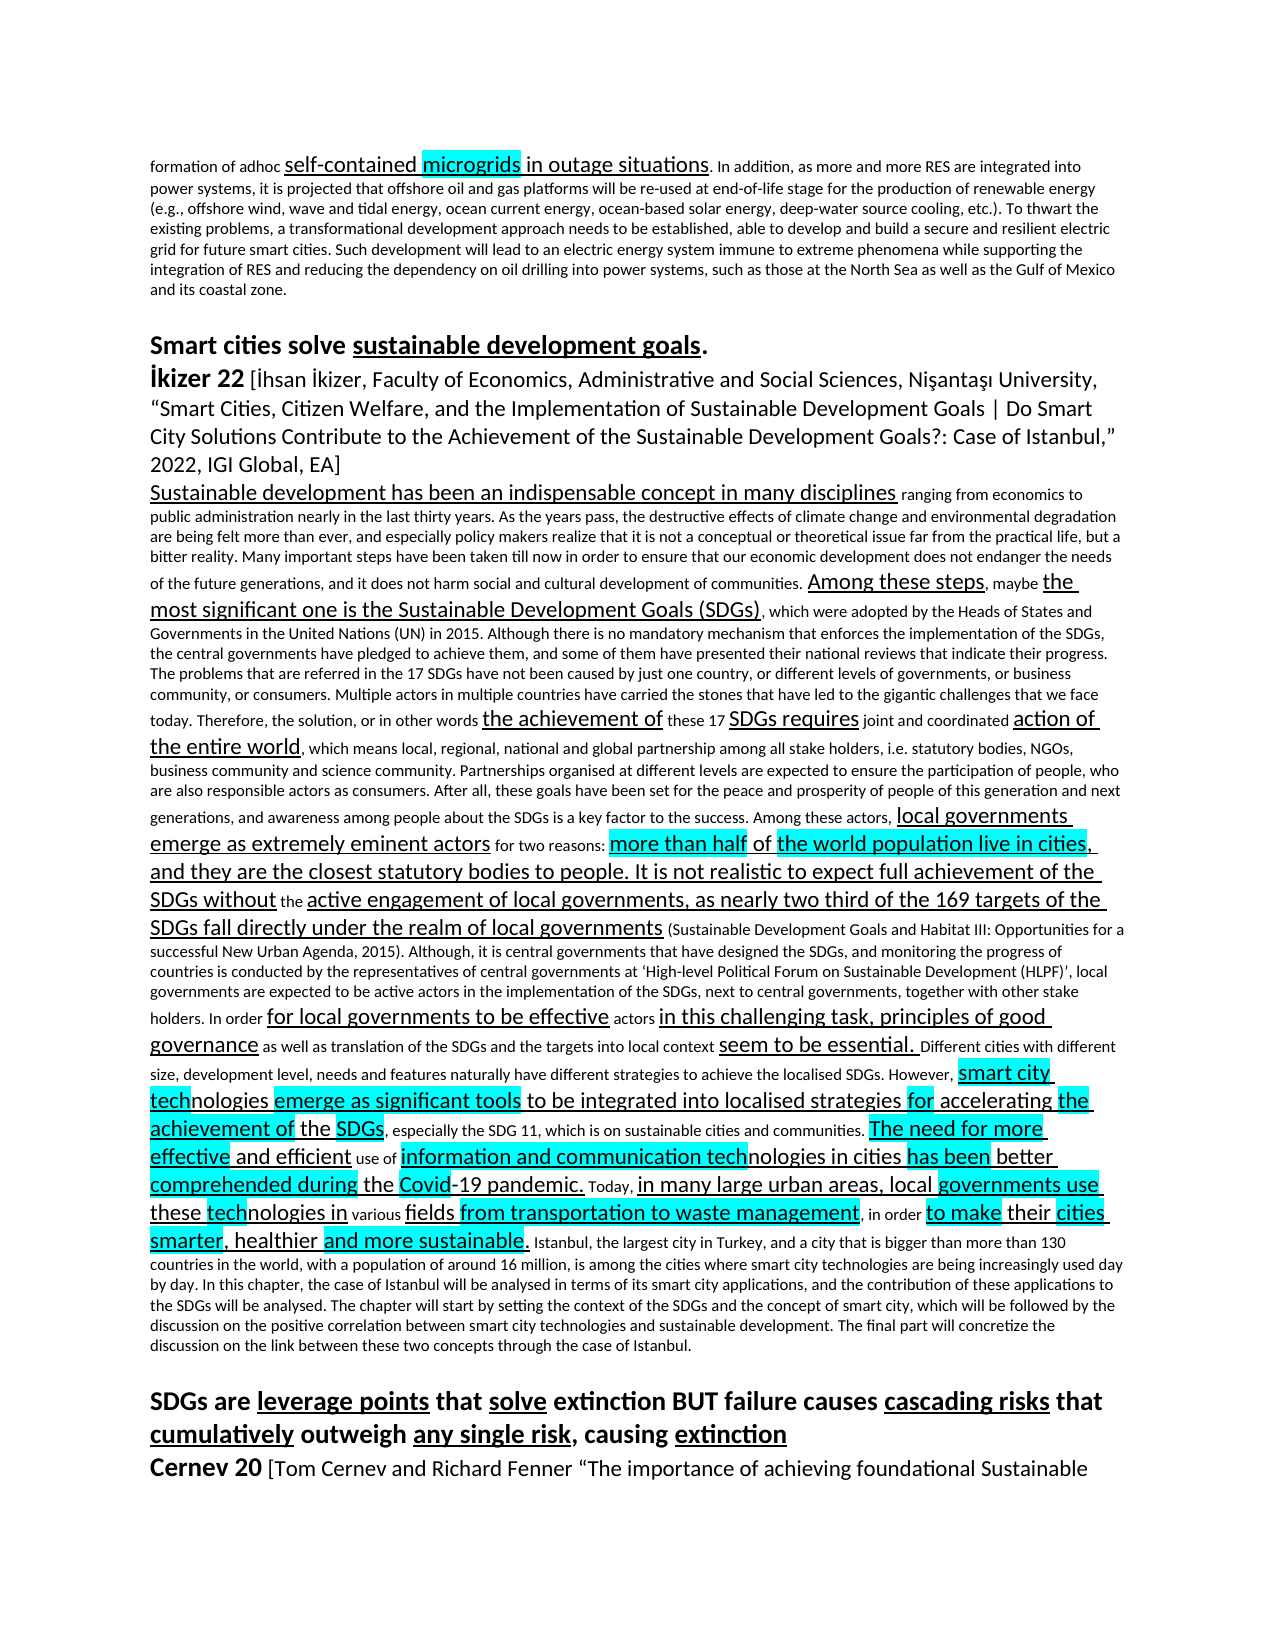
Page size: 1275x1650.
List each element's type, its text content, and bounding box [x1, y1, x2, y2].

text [150, 150, 1125, 300]
subtitle SDGs are leverage points that solve extinction BUT failure causes cascading risks that cumulatively outweigh any single risk, causing extinction [150, 1384, 1125, 1450]
text İkizer 22 [İhsan İkizer, Faculty of Economics, Administrative and Social Sciences, Nişantaşı University, “Smart Cities, Citizen Welfare, and the Implementation of Sustainable Development Goals | Do Smart City Solutions Contribute to the Achievement of the Sustainable Development Goals?: Case of Istanbul,” 2022, IGI Global, EA] [150, 361, 1125, 478]
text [150, 1450, 1125, 1483]
subtitle Smart cities solve sustainable development goals. [150, 328, 1125, 361]
text Sustainable development has been an indispensable concept in many disciplines ranging from economics to public administration nearly in the last thirty years. As the years pass, the destructive effects of climate change and environmental degradation are being felt more than ever, and especially policy makers realize that it is not a conceptual or theoretical issue far from the practical life, but a bitter reality. Many important steps have been taken till now in order to ensure that our economic development does not endanger the needs of the future generations, and it does not harm social and cultural development of communities. Among these steps, maybe the most significant one is the Sustainable Development Goals (SDGs), which were adopted by the Heads of States and Governments in the United Nations (UN) in 2015. Although there is no mandatory mechanism that enforces the implementation of the SDGs, the central governments have pledged to achieve them, and some of them have presented their national reviews that indicate their progress. The problems that are referred in the 17 SDGs have not been caused by just one country, or different levels of governments, or business community, or consumers. Multiple actors in multiple countries have carried the stones that have led to the gigantic challenges that we face today. Therefore, the solution, or in other words the achievement of these 17 SDGs requires joint and coordinated action of the entire world, which means local, regional, national and global partnership among all stake holders, i.e. statutory bodies, NGOs, business community and science community. Partnerships organised at different levels are expected to ensure the participation of people, who are also responsible actors as consumers. After all, these goals have been set for the peace and prosperity of people of this generation and next generations, and awareness among people about the SDGs is a key factor to the success. Among these actors, local governments emerge as extremely eminent actors for two reasons: more than half of the world population live in cities, and they are the closest statutory bodies to people. It is not realistic to expect full achievement of the SDGs without the active engagement of local governments, as nearly two third of the 169 targets of the SDGs fall directly under the realm of local governments (Sustainable Development Goals and Habitat III: Opportunities for a successful New Urban Agenda, 2015). Although, it is central governments that have designed the SDGs, and monitoring the progress of countries is conducted by the representatives of central governments at ‘High-level Political Forum on Sustainable Development (HLPF)’, local governments are expected to be active actors in the implementation of the SDGs, next to central governments, together with other stake holders. In order for local governments to be effective actors in this challenging task, principles of good governance as well as translation of the SDGs and the targets into local context seem to be essential. Different cities with different size, development level, needs and features naturally have different strategies to achieve the localised SDGs. However, smart city technologies emerge as significant tools to be integrated into localised strategies for accelerating the achievement of the SDGs, especially the SDG 11, which is on sustainable cities and communities. The need for more effective and efficient use of information and communication technologies in cities has been better comprehended during the Covid-19 pandemic. Today, in many large urban areas, local governments use these technologies in various fields from transportation to waste management, in order to make their cities smarter, healthier and more sustainable. Istanbul, the largest city in Turkey, and a city that is bigger than more than 130 countries in the world, with a population of around 16 million, is among the cities where smart city technologies are being increasingly used day by day. In this chapter, the case of Istanbul will be analysed in terms of its smart city applications, and the contribution of these applications to the SDGs will be analysed. The chapter will start by setting the context of the SDGs and the concept of smart city, which will be followed by the discussion on the positive correlation between smart city technologies and sustainable development. The final part will concretize the discussion on the link between these two concepts through the case of Istanbul. [150, 478, 1125, 1356]
